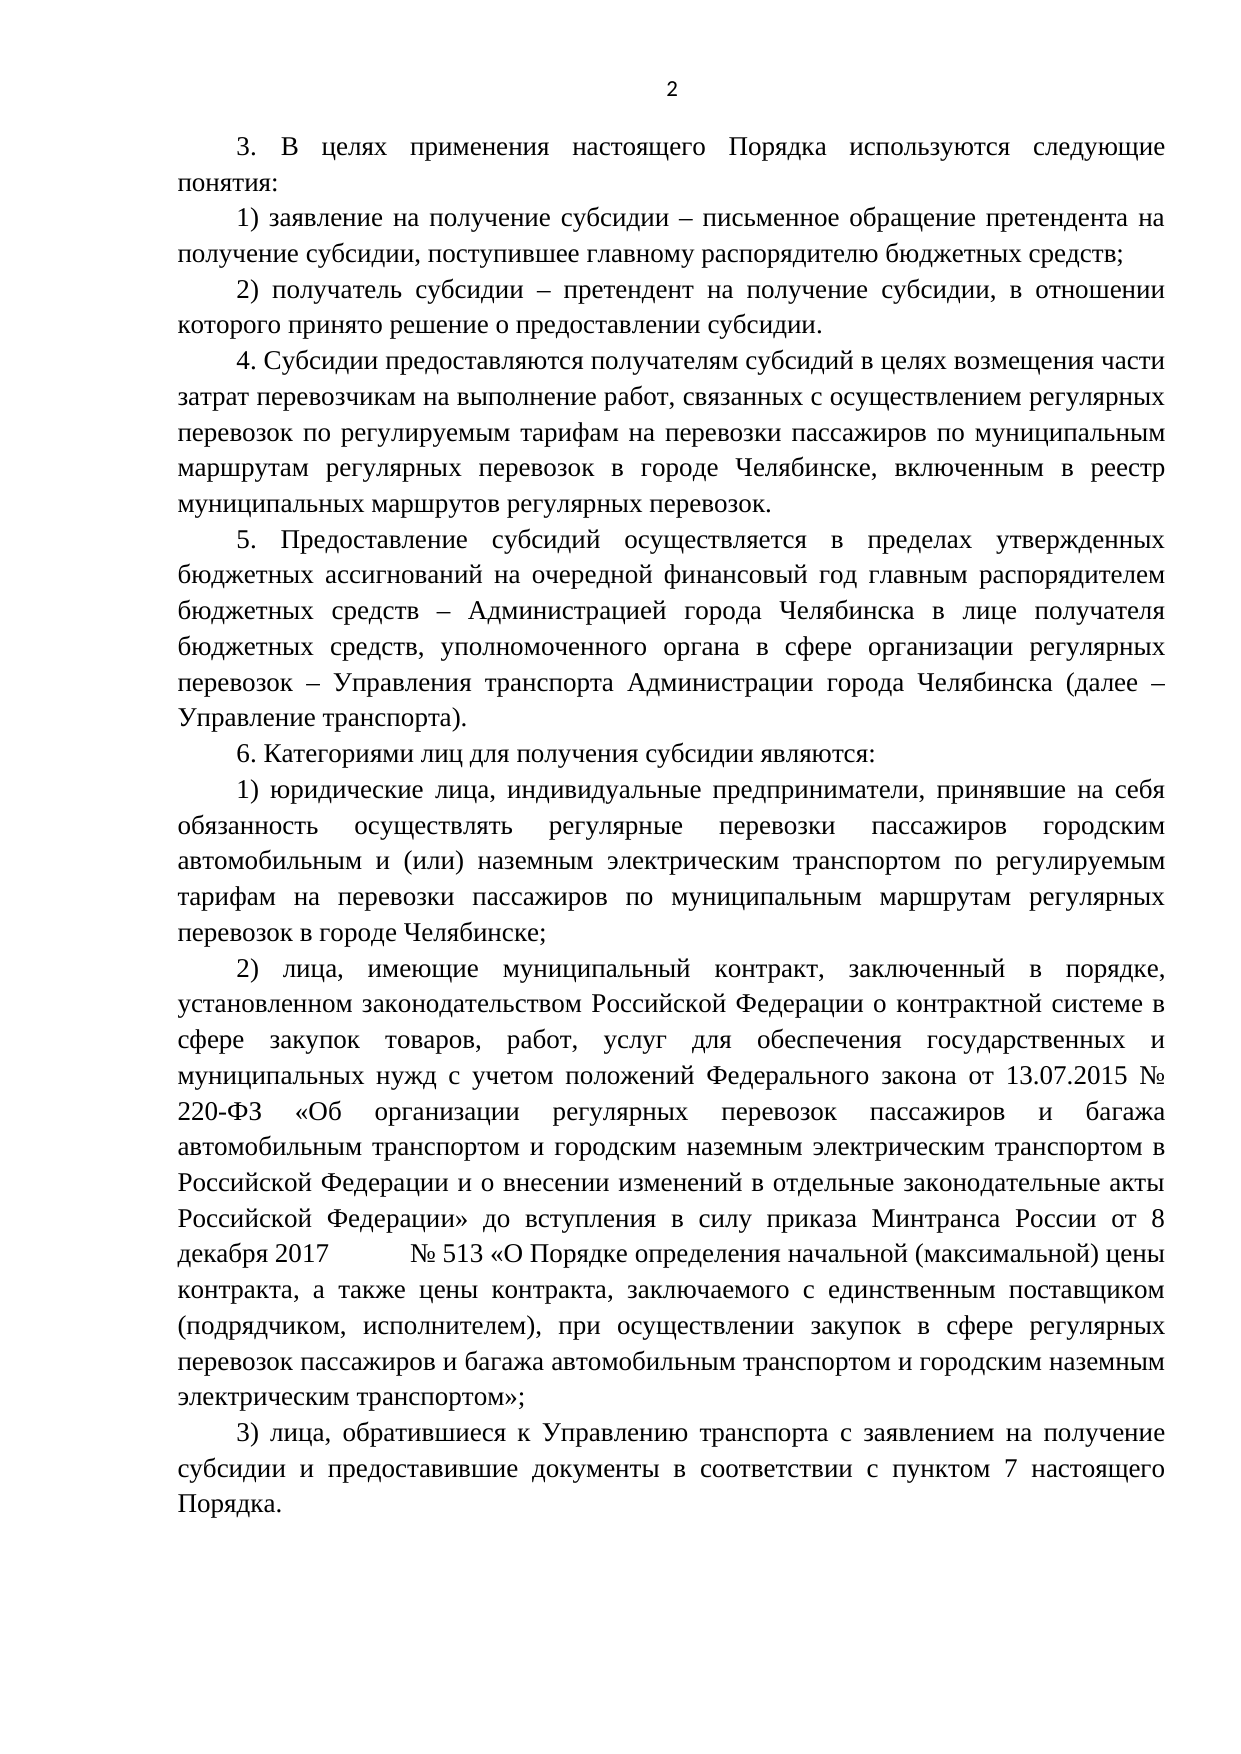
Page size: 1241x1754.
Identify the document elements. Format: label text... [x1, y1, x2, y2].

list 1) заявление на получение субсидии – письменное обращение претендента на получение субсидии, поступившее главному распорядителю бюджетных средств; [177, 201, 1166, 268]
text 2) лица, имеющие муниципальный контракт, заключенный в порядке, установленном законодательством Российской Федерации о контрактной системе в сфере закупок товаров, работ, услуг для обеспечения государственных и муниципальных нужд с учетом положений Федерального закона от 13.07.2015 № 220-ФЗ «Об организации регулярных перевозок пассажиров и багажа автомобильным транспортом и городским наземным электрическим транспортом в Российской Федерации и о внесении изменений в отдельные законодательные акты Российской Федерации» до вступления в силу приказа Минтранса России от 8 декабря 2017 № 513 «О Порядке определения начальной (максимальной) цены контракта, а также цены контракта, заключаемого с единственным поставщиком (подрядчиком, исполнителем), при осуществлении закупок в сфере регулярных перевозок пассажиров и багажа автомобильным транспортом и городским наземным электрическим транспортом»; [177, 952, 1166, 1412]
text 4. Субсидии предоставляются получателям субсидий в целях возмещения части затрат перевозчикам на выполнение работ, связанных с осуществлением регулярных перевозок по регулируемым тарифам на перевозки пассажиров по муниципальным маршрутам регулярных перевозок в городе Челябинске, включенным в реестр муниципальных маршрутов регулярных перевозок. [177, 344, 1166, 518]
text 3) лица, обратившиеся к Управлению транспорта с заявлением на получение субсидии и предоставившие документы в соответствии с пунктом 7 настоящего Порядка. [177, 1416, 1166, 1519]
text 6. Категориями лиц для получения субсидии являются: [177, 737, 1166, 768]
list 3. В целях применения настоящего Порядка используются следующие понятия: [177, 130, 1166, 197]
text 5. Предоставление субсидий осуществляется в пределах утвержденных бюджетных ассигнований на очередной финансовый год главным распорядителем бюджетных средств – Администрацией города Челябинска в лице получателя бюджетных средств, уполномоченного органа в сфере организации регулярных перевозок – Управления транспорта Администрации города Челябинска (далее – Управление транспорта). [177, 523, 1166, 733]
list 2) получатель субсидии – претендент на получение субсидии, в отношении которого принято решение о предоставлении субсидии. [177, 273, 1166, 340]
text 1) юридические лица, индивидуальные предприниматели, принявшие на себя обязанность осуществлять регулярные перевозки пассажиров городским автомобильным и (или) наземным электрическим транспортом по регулируемым тарифам на перевозки пассажиров по муниципальным маршрутам регулярных перевозок в городе Челябинске; [177, 773, 1166, 947]
